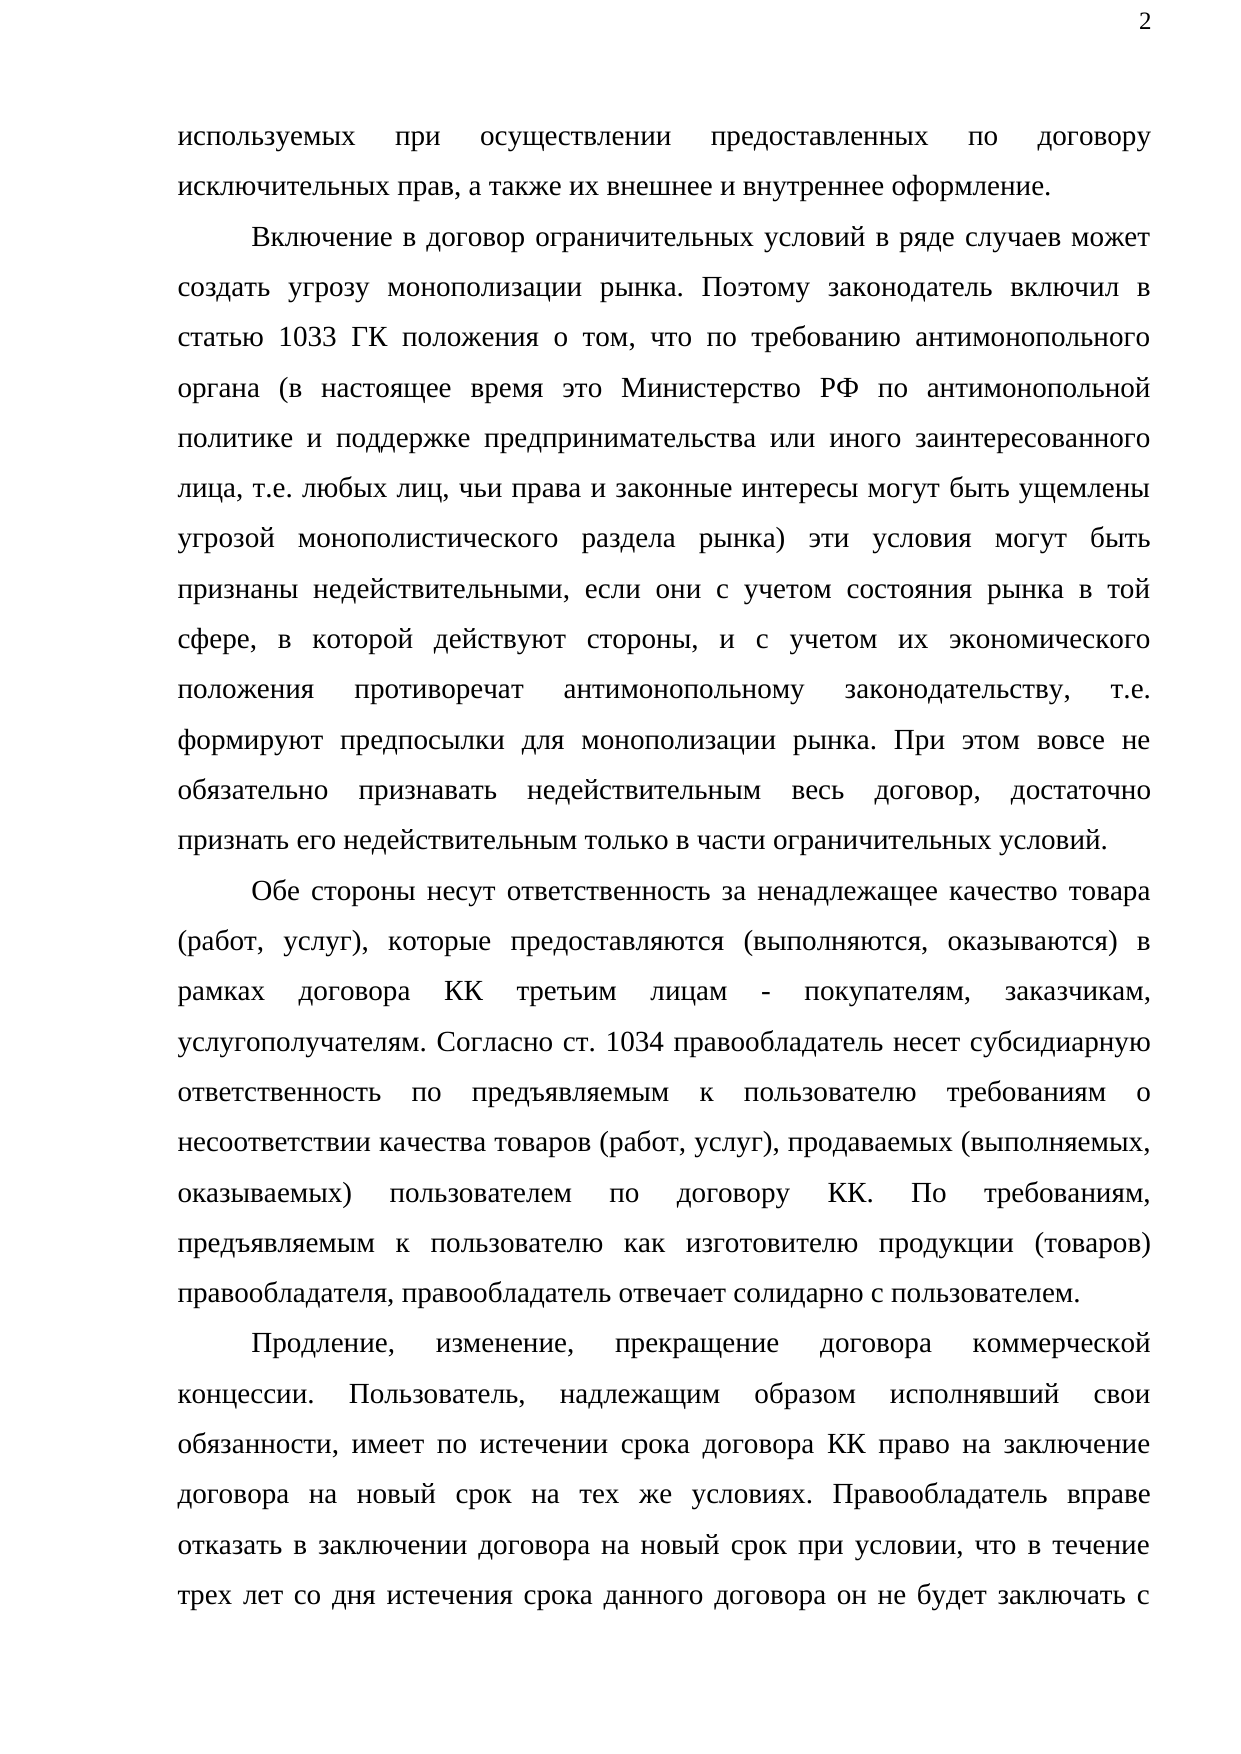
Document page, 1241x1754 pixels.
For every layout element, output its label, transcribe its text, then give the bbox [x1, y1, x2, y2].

text Включение в договор ограничительных условий в ряде случаев может создать угрозу монополизации рынка. Поэтому законодатель включил в статью 1033 ГК положения о том, что по требованию антимонопольного органа (в настоящее время это Министерство РФ по антимонопольной политике и поддержке предпринимательства или иного заинтересованного лица, т.е. любых лиц, чьи права и законные интересы могут быть ущемлены угрозой монополистического раздела рынка) эти условия могут быть признаны недействительными, если они с учетом состояния рынка в той сфере, в которой действуют стороны, и с учетом их экономического положения противоречат антимонопольному законодательству, т.е. формируют предпосылки для монополизации рынка. При этом вовсе не обязательно признавать недействительным весь договор, достаточно признать его недействительным только в части ограничительных условий. [177, 219, 1152, 856]
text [177, 118, 1152, 202]
text Обе стороны несут ответственность за ненадлежащее качество товара (работ, услуг), которые предоставляются (выполняются, оказываются) в рамках договора КК третьим лицам - покупателям, заказчикам, услугополучателям. Согласно ст. 1034 правообладатель несет субсидиарную ответственность по предъявляемым к пользователю требованиям о несоответствии качества товаров (работ, услуг), продаваемых (выполняемых, оказываемых) пользователем по договору КК. По требованиям, предъявляемым к пользователю как изготовителю продукции (товаров) правообладателя, правообладатель отвечает солидарно с пользователем. [177, 873, 1152, 1309]
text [177, 1326, 1152, 1611]
